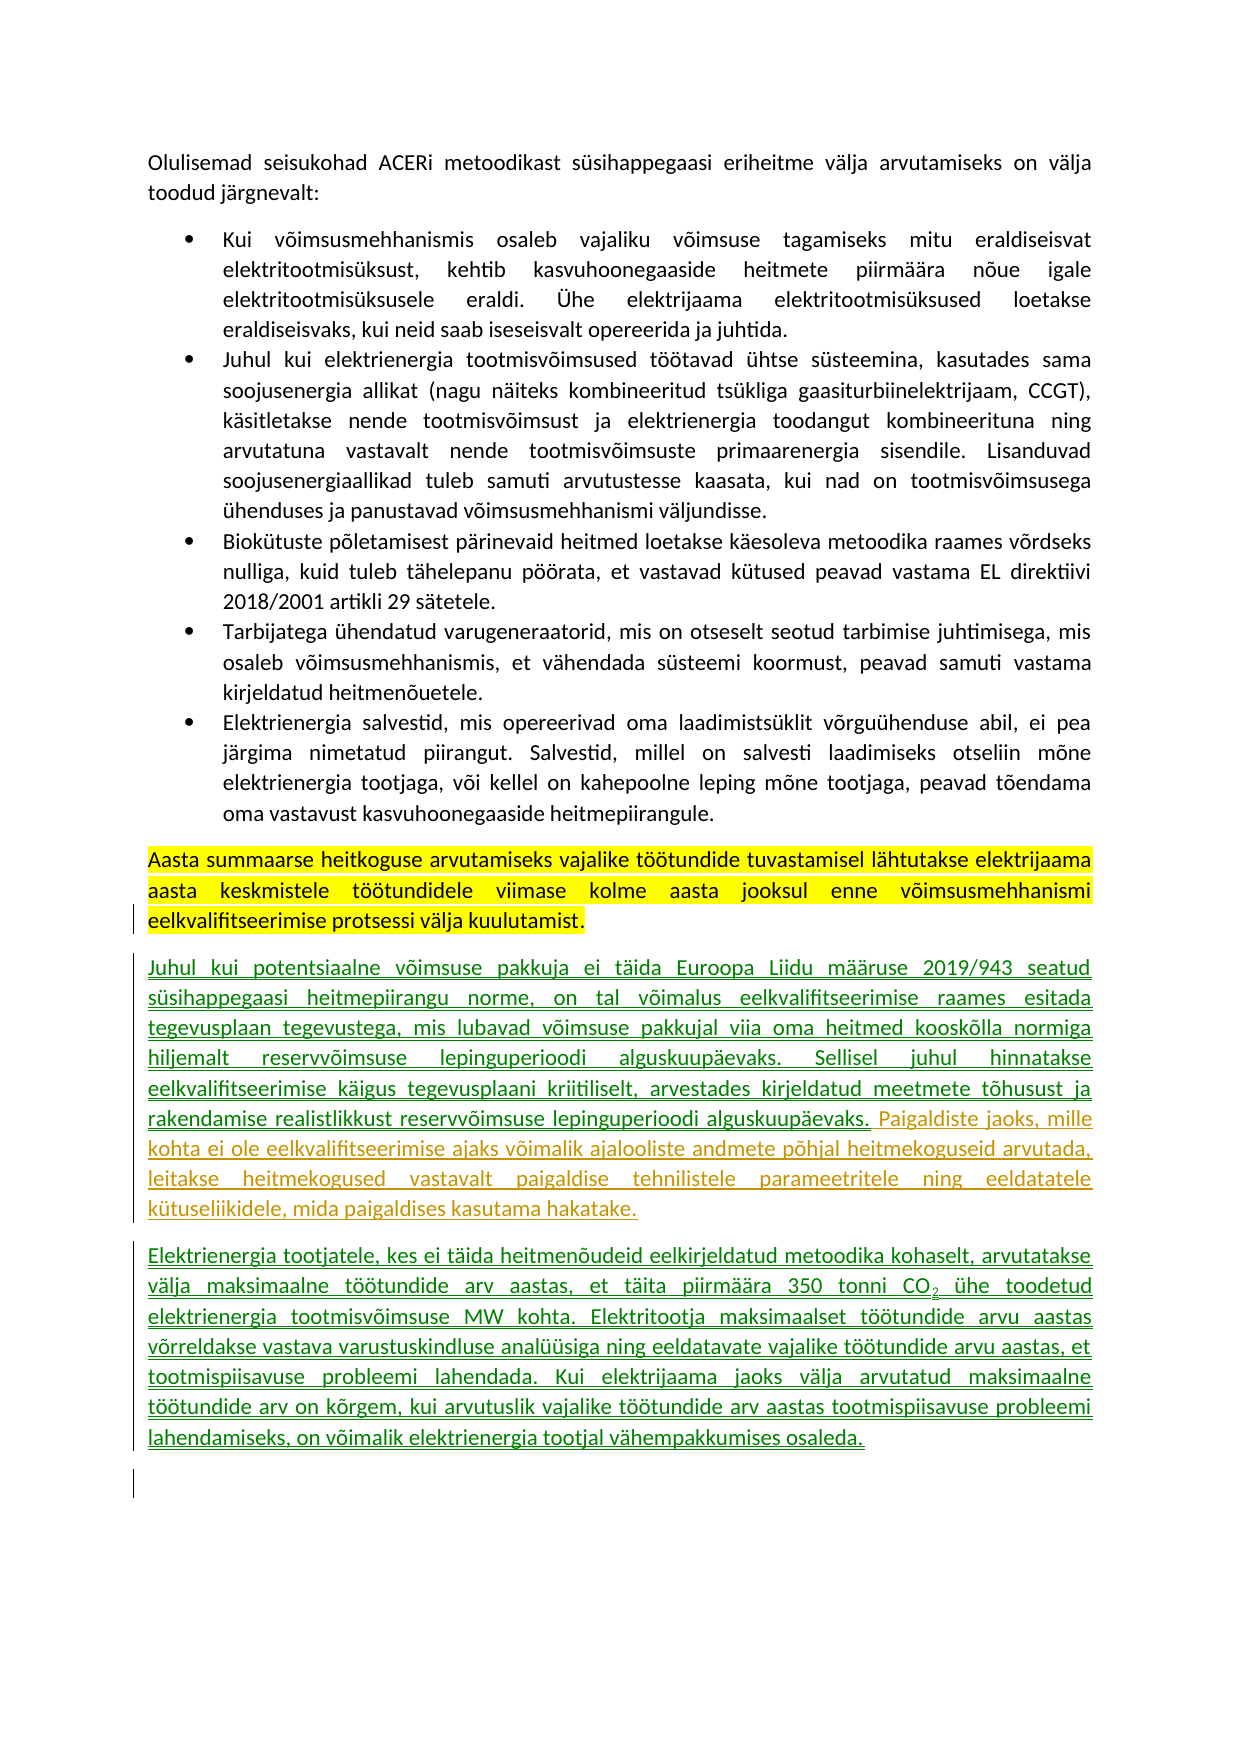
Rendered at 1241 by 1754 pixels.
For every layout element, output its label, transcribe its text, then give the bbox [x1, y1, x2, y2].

text Olulisemad seisukohad ACERi metoodikast süsihappegaasi eriheitme välja arvutamiseks on välja toodud järgnevalt: [148, 148, 1093, 206]
list Biokütuste põletamisest pärinevaid heitmed loetakse käesoleva metoodika raames võrdseks nulliga, kuid tuleb tähelepanu pöörata, et vastavad kütused peavad vastama EL direktiivi 2018/2001 artikli 29 sätetele. [185, 527, 1093, 615]
list Elektrienergia salvestid, mis opereerivad oma laadimistsüklit võrguühenduse abil, ei pea järgima nimetatud piirangut. Salvestid, millel on salvesti laadimiseks otseliin mõne elektrienergia tootjaga, või kellel on kahepoolne leping mõne tootjaga, peavad tõendama oma vastavust kasvuhoonegaaside heitmepiirangule. [185, 708, 1093, 827]
list Kui võimsusmehhanismis osaleb vajaliku võimsuse tagamiseks mitu eraldiseisvat elektritootmisüksust, kehtib kasvuhoonegaaside heitmete piirmäära nõue igale elektritootmisüksusele eraldi. Ühe elektrijaama elektritootmisüksused loetakse eraldiseisvaks, kui neid saab iseseisvalt opereerida ja juhtida. [185, 225, 1093, 343]
list Juhul kui elektrienergia tootmisvõimsused töötavad ühtse süsteemina, kasutades sama soojusenergia allikat (nagu näiteks kombineeritud tsükliga gaasiturbiinelektrijaam, CCGT), käsitletakse nende tootmisvõimsust ja elektrienergia toodangut kombineerituna ning arvutatuna vastavalt nende tootmisvõimsuste primaarenergia sisendile. Lisanduvad soojusenergiaallikad tuleb samuti arvutustesse kaasata, kui nad on tootmisvõimsusega ühenduses ja panustavad võimsusmehhanismi väljundisse. [185, 346, 1093, 524]
text Aasta summaarse heitkoguse arvutamiseks vajalike töötundide tuvastamisel lähtutakse elektrijaama aasta keskmistele töötundidele viimase kolme aasta jooksul enne võimsusmehhanismi eelkvalifitseerimise protsessi välja kuulutamist. [148, 904, 1093, 934]
list Tarbijatega ühendatud varugeneraatorid, mis on otseselt seotud tarbimise juhtimisega, mis osaleb võimsusmehhanismis, et vähendada süsteemi koormust, peavad samuti vastama kirjeldatud heitmenõuetele. [185, 617, 1093, 706]
